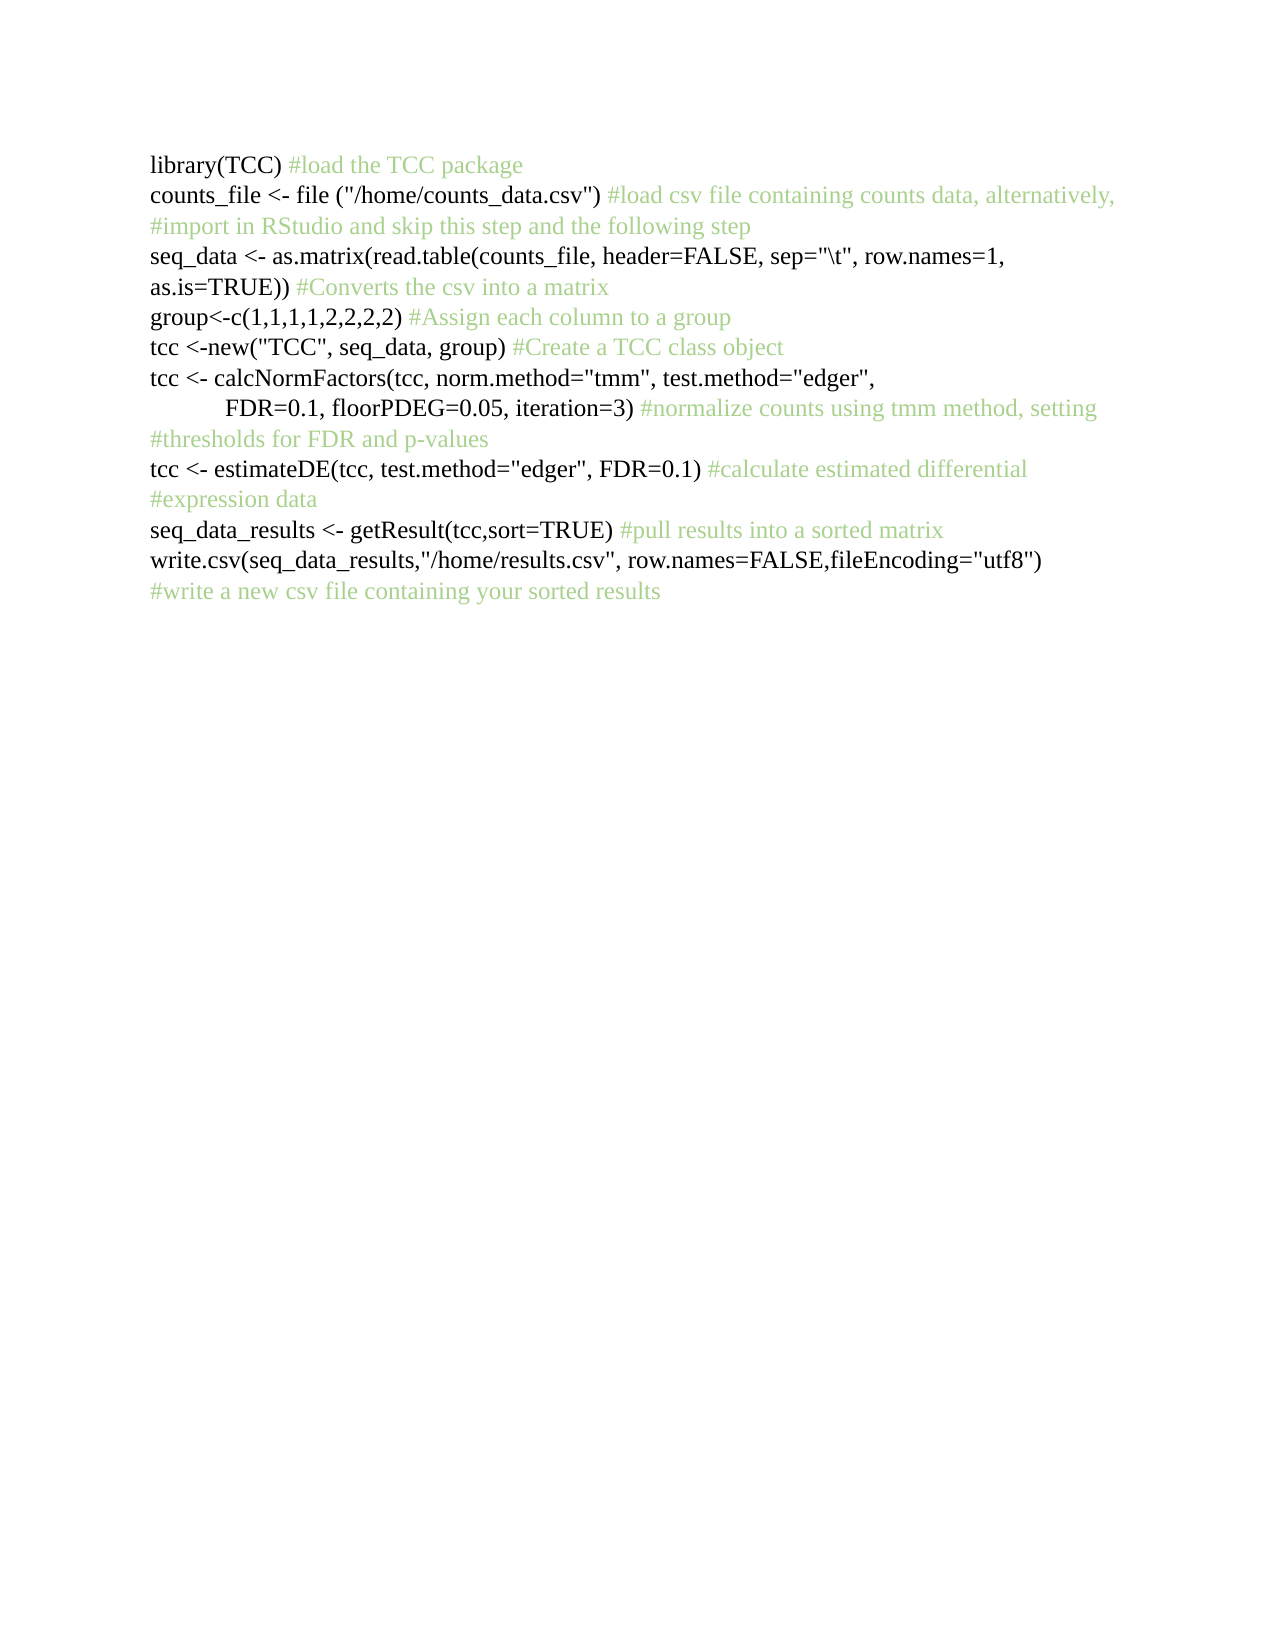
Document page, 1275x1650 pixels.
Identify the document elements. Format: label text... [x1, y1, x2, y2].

text write.csv(seq_data_results,"/home/results.csv", row.names=FALSE,fileEncoding="utf8") #write a new csv file containing your sorted results [150, 545, 1125, 604]
text tcc <-new("TCC", seq_data, group) #Create a TCC class object [150, 332, 1125, 361]
text counts_file <- file ("/home/counts_data.csv") #load csv file containing counts data, alternatively, #import in RStudio and skip this step and the following step [150, 180, 1125, 239]
text seq_data <- as.matrix(read.table(counts_file, header=FALSE, sep="\t", row.names=1, [150, 241, 1125, 270]
text library(TCC) #load the TCC package [150, 150, 1125, 179]
text group<-c(1,1,1,1,2,2,2,2) #Assign each column to a group [150, 302, 1125, 331]
text tcc <- estimateDE(tcc, test.method="edger", FDR=0.1) #calculate estimated differential #expression data [150, 454, 1125, 513]
text as.is=TRUE)) #Converts the csv into a matrix [150, 272, 1125, 300]
text tcc <- calcNormFactors(tcc, norm.method="tmm", test.method="edger", [150, 363, 1125, 392]
text seq_data_results <- getResult(tcc,sort=TRUE) #pull results into a sorted matrix [150, 515, 1125, 544]
text FDR=0.1, floorPDEG=0.05, iteration=3) #normalize counts using tmm method, setting #thresholds for FDR and p-values [150, 393, 1125, 452]
